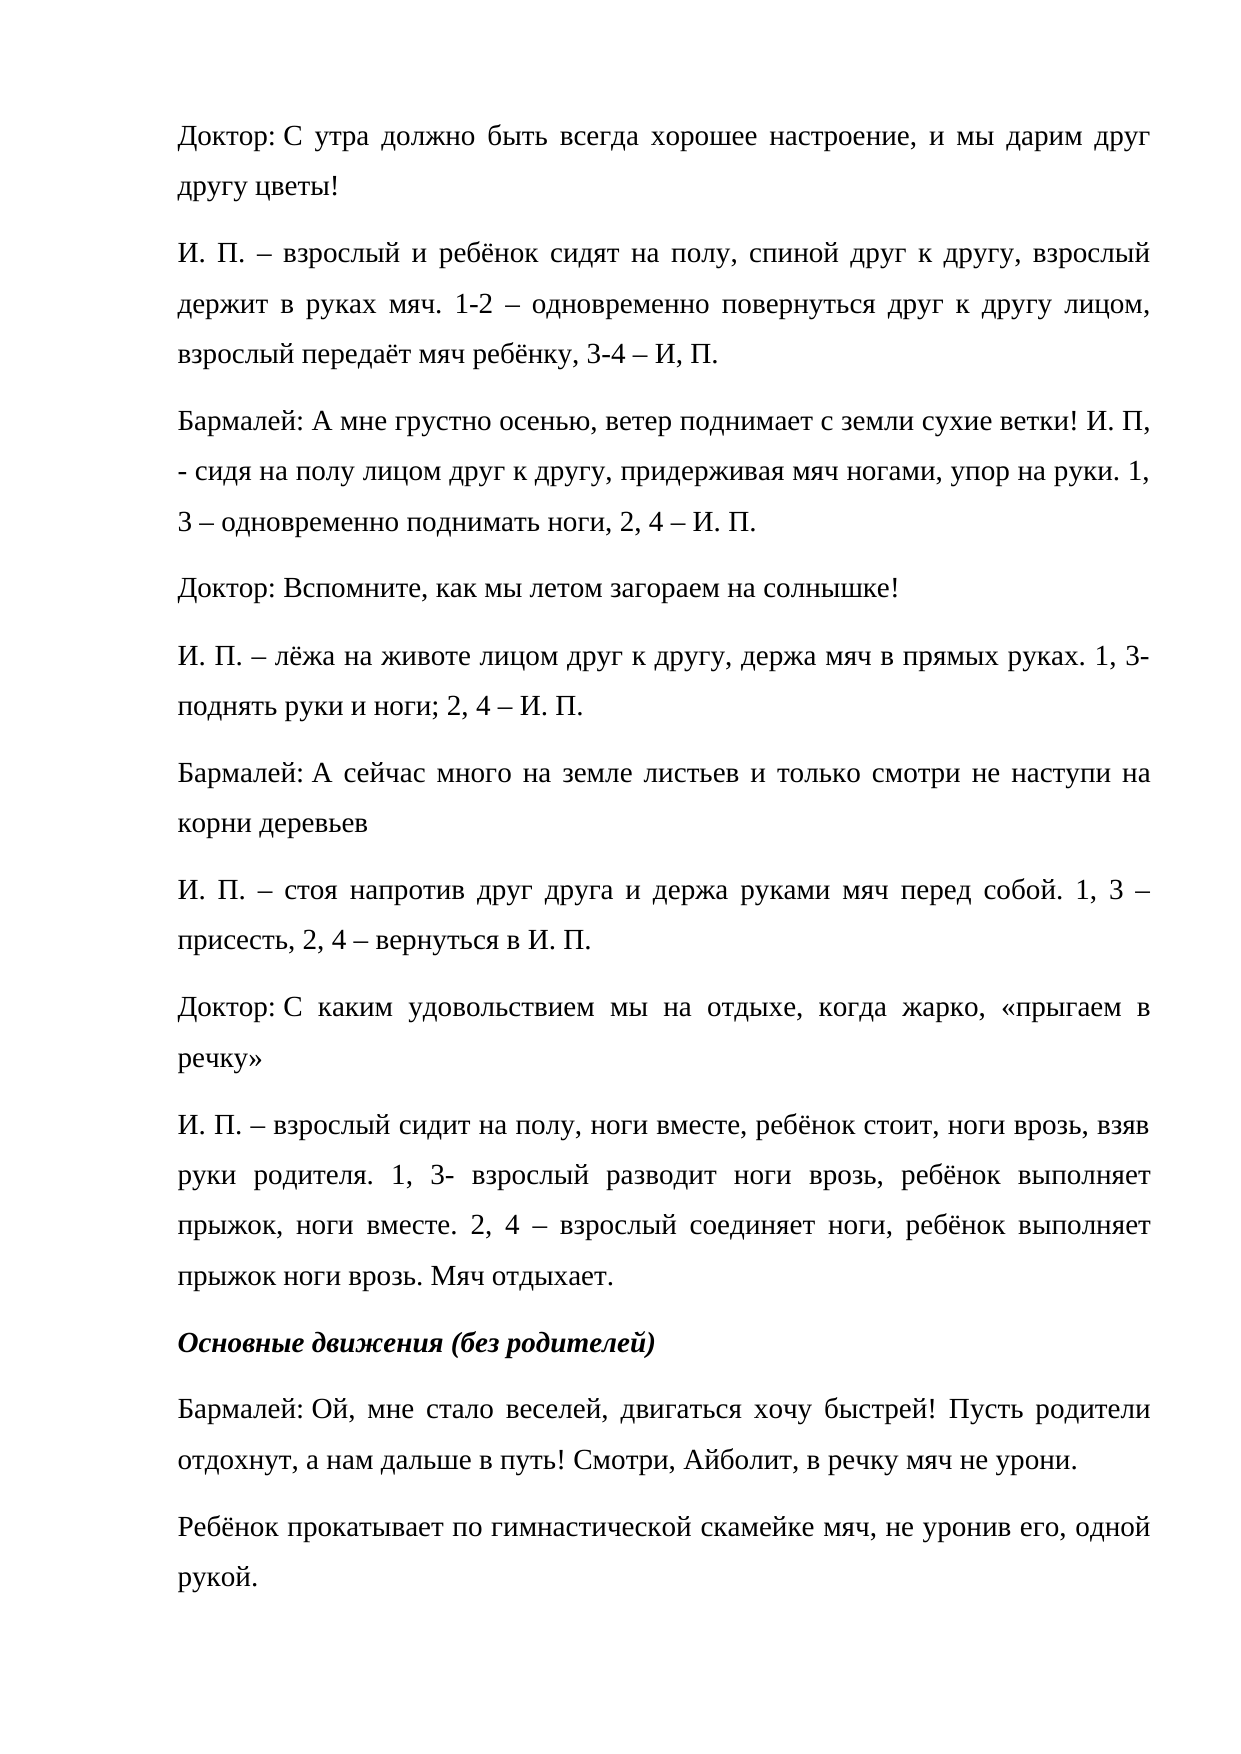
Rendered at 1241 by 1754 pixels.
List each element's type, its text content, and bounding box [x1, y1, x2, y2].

text Бармалей: А сейчас много на земле листьев и только смотри не наступи на корни деревьев [177, 755, 1152, 839]
text Основные движения (без родителей) [177, 1325, 1152, 1358]
text Доктор: С каким удовольствием мы на отдыхе, когда жарко, «прыгаем в речку» [177, 989, 1152, 1073]
text И. П. – стоя напротив друг друга и держа руками мяч перед собой. 1, 3 – присесть, 2, 4 – вернуться в И. П. [177, 872, 1152, 956]
text Доктор: Вспомните, как мы летом загораем на солнышке! [177, 571, 1152, 604]
text Бармалей: Ой, мне стало веселей, двигаться хочу быстрей! Пусть родители отдохнут, а нам дальше в путь! Смотри, Айболит, в речку мяч не урони. [177, 1392, 1152, 1476]
text Доктор: С утра должно быть всегда хорошее настроение, и мы дарим друг другу цветы! [177, 118, 1152, 202]
text И. П. – лёжа на животе лицом друг к другу, держа мяч в прямых руках. 1, 3- поднять руки и ноги; 2, 4 – И. П. [177, 638, 1152, 721]
text Ребёнок прокатывает по гимнастической скамейке мяч, не уронив его, одной рукой. [177, 1509, 1152, 1593]
text Бармалей: А мне грустно осенью, ветер поднимает с земли сухие ветки! И. П, - сидя на полу лицом друг к другу, придерживая мяч ногами, упор на руки. 1, 3 – одновременно поднимать ноги, 2, 4 – И. П. [177, 403, 1152, 537]
text И. П. – взрослый сидит на полу, ноги вместе, ребёнок стоит, ноги врозь, взяв руки родителя. 1, 3- взрослый разводит ноги врозь, ребёнок выполняет прыжок, ноги вместе. 2, 4 – взрослый соединяет ноги, ребёнок выполняет прыжок ноги врозь. Мяч отдыхает. [177, 1107, 1152, 1291]
text И. П. – взрослый и ребёнок сидят на полу, спиной друг к другу, взрослый держит в руках мяч. 1-2 – одновременно повернуться друг к другу лицом, взрослый передаёт мяч ребёнку, 3-4 – И, П. [177, 235, 1152, 369]
